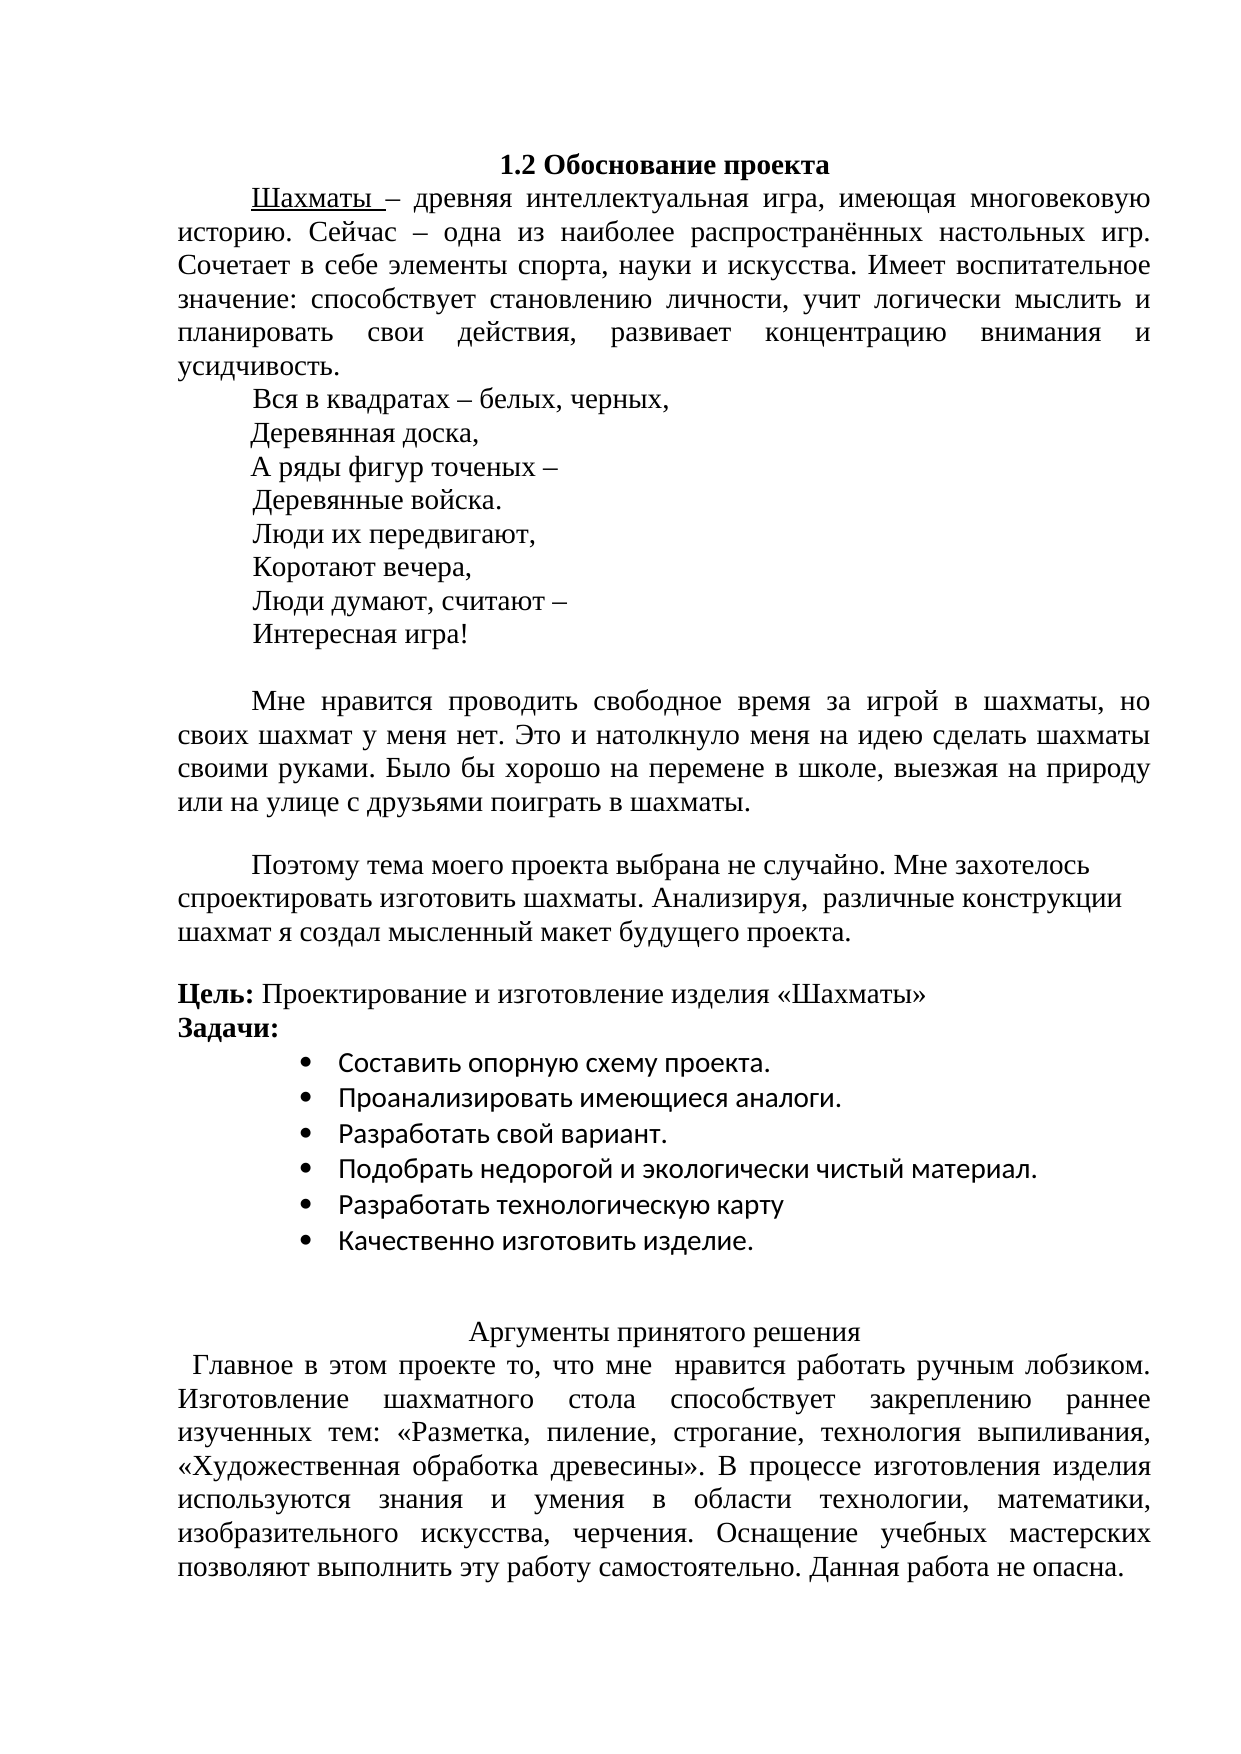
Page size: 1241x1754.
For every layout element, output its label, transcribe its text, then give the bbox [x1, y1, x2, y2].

text Вся в квадратах – белых, черных, [252, 382, 1152, 415]
text Люди думают, считают – [252, 583, 1152, 616]
text Аргументы принятого решения [177, 1314, 1152, 1347]
text Главное в этом проекте то, что мне нравится работать ручным лобзиком. Изготовление шахматного стола способствует закреплению раннее изученных тем: «Разметка, пиление, строгание, технология выпиливания, «Художественная обработка древесины». В процессе изготовления изделия используются знания и умения в области технологии, математики, изобразительного искусства, черчения. Оснащение учебных мастерских позволяют выполнить эту работу самостоятельно. Данная работа не опасна. [177, 1347, 1152, 1582]
text Интересная игра! [252, 616, 1152, 650]
text Деревянные войска. [252, 482, 1152, 516]
text 1.2 Обоснование проекта [177, 147, 1152, 180]
text Задачи: [177, 1010, 1152, 1044]
text Поэтому тема моего проекта выбрана не случайно. Мне захотелось спроектировать изготовить шахматы. Анализируя, различные конструкции шахмат я создал мысленный макет будущего проекта. [177, 847, 1152, 947]
text Мне нравится проводить свободное время за игрой в шахматы, но своих шахмат у меня нет. Это и натолкнуло меня на идею сделать шахматы своими руками. Было бы хорошо на перемене в школе, выезжая на природу или на улице с друзьями поиграть в шахматы. [177, 683, 1152, 818]
text Шахматы – древняя интеллектуальная игра, имеющая многовековую историю. Сейчас – одна из наиболее распространённых настольных игр. Сочетает в себе элементы спорта, науки и искусства. Имеет воспитательное значение: способствует становлению личности, учит логически мыслить и планировать свои действия, развивает концентрацию внимания и усидчивость. [177, 180, 1152, 382]
text А ряды фигур точеных – [177, 449, 1152, 482]
text Коротают вечера, [252, 549, 1152, 583]
text Деревянная доска, [177, 415, 1152, 449]
list Качественно изготовить изделие. [301, 1222, 1152, 1257]
list Разработать технологическую карту [301, 1186, 1152, 1222]
list Проанализировать имеющиеся аналоги. [301, 1079, 1152, 1115]
list Разработать свой вариант. [301, 1115, 1152, 1151]
text Цель: Проектирование и изготовление изделия «Шахматы» [177, 977, 1152, 1010]
text Люди их передвигают, [252, 516, 1152, 549]
list Подобрать недорогой и экологически чистый материал. [301, 1151, 1152, 1186]
list Составить опорную схему проекта. [301, 1044, 1152, 1079]
